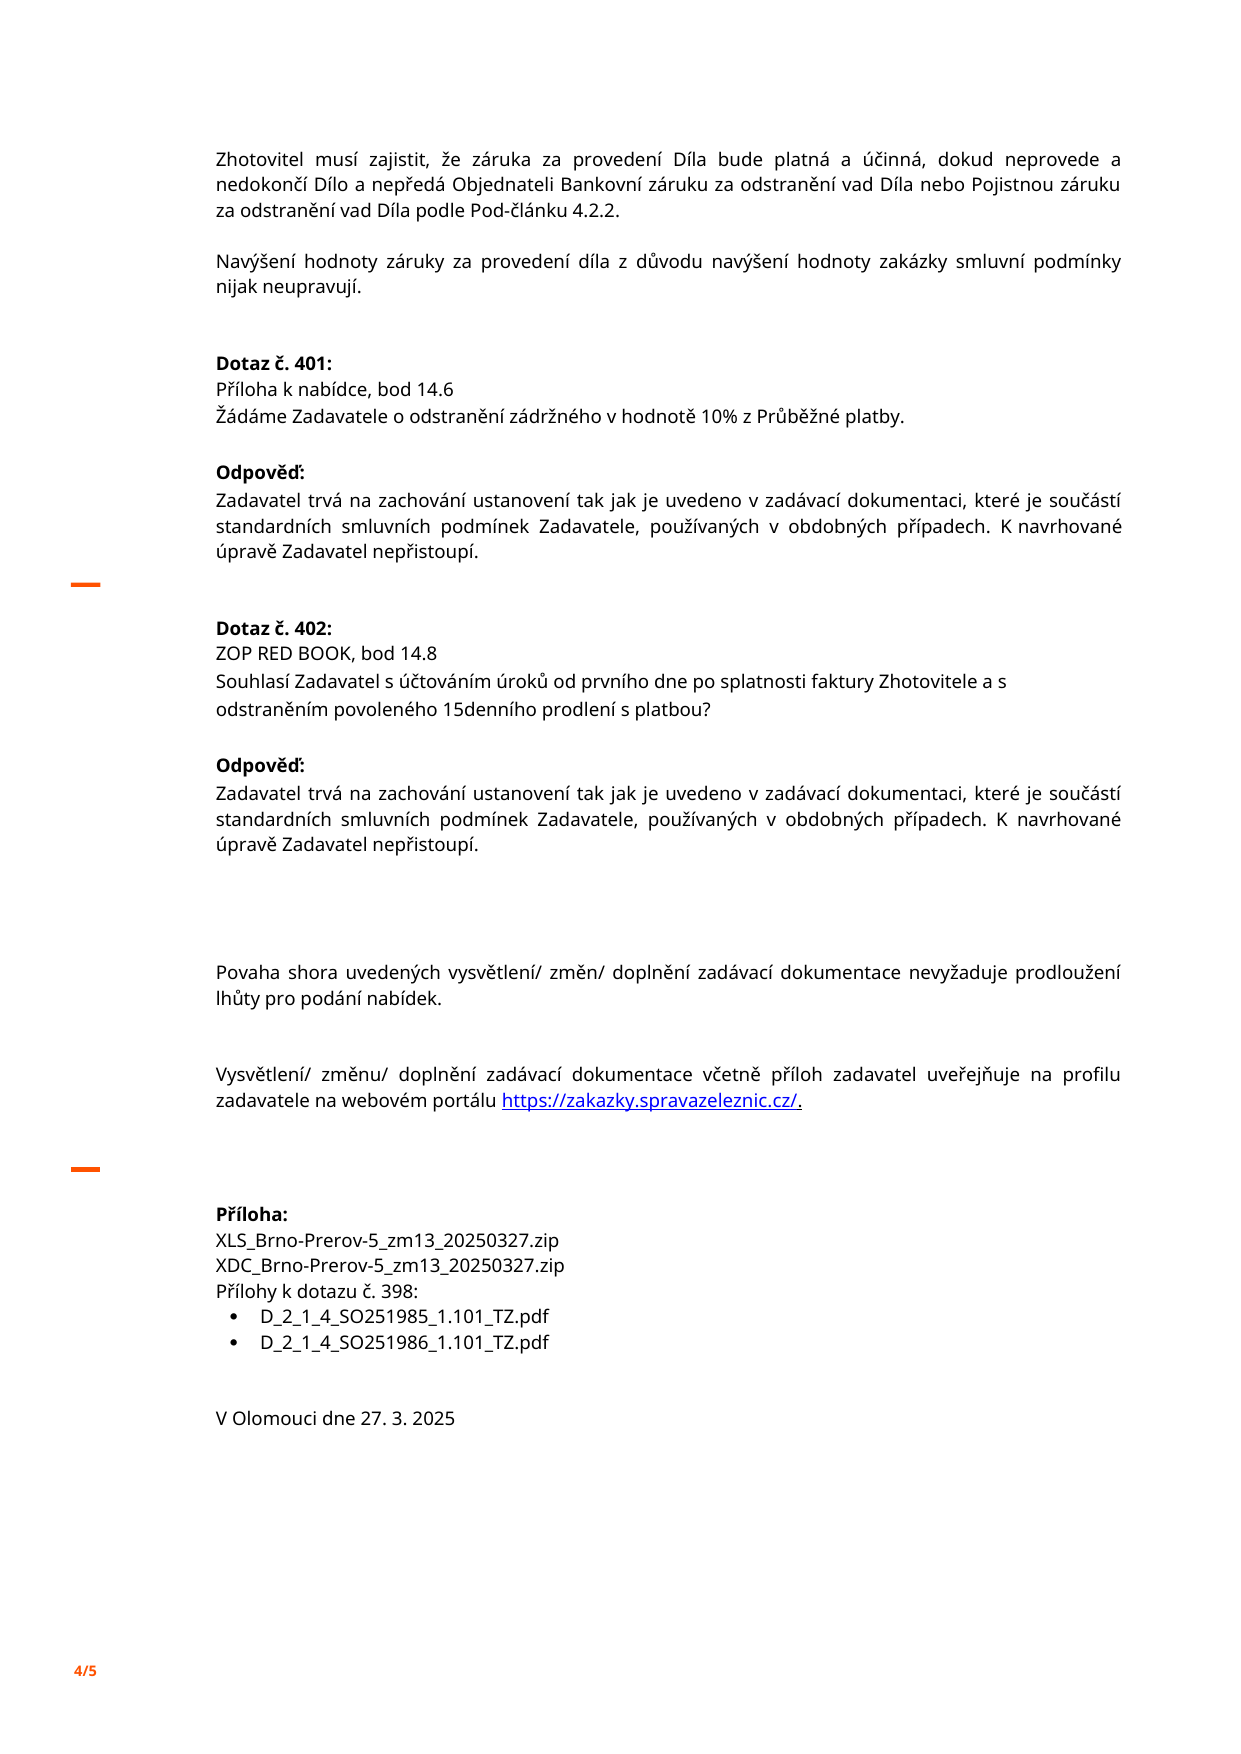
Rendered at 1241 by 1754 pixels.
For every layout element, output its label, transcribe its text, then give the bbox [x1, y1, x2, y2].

text Odpověď: [216, 753, 1122, 778]
text Zadavatel trvá na zachování ustanovení tak jak je uvedeno v zadávací dokumentaci, které je součástí standardních smluvních podmínek Zadavatele, používaných v obdobných případech. K navrhované úpravě Zadavatel nepřistoupí. [216, 487, 1122, 564]
text V Olomouci dne 27. 3. 2025 [216, 1406, 1122, 1431]
text Přílohy k dotazu č. 398: [216, 1278, 1122, 1303]
text XDC_Brno-Prerov-5_zm13_20250327.zip [216, 1252, 1122, 1278]
text Souhlasí Zadavatel s účtováním úroků od prvního dne po splatnosti faktury Zhotovitele a s odstraněním povoleného 15denního prodlení s platbou? [216, 668, 1122, 722]
text Dotaz č. 401: [216, 350, 1122, 376]
text Zadavatel trvá na zachování ustanovení tak jak je uvedeno v zadávací dokumentaci, které je součástí standardních smluvních podmínek Zadavatele, používaných v obdobných případech. K navrhované úpravě Zadavatel nepřistoupí. [216, 781, 1122, 857]
text Navýšení hodnoty záruky za provedení díla z důvodu navýšení hodnoty zakázky smluvní podmínky nijak neupravují. [216, 248, 1122, 299]
text Dotaz č. 402: [216, 615, 1122, 641]
text ZOP RED BOOK, bod 14.8 [216, 641, 1122, 666]
text XLS_Brno-Prerov-5_zm13_20250327.zip [216, 1227, 1122, 1252]
text Zhotovitel musí zajistit, že záruka za provedení Díla bude platná a účinná, dokud neprovede a nedokončí Dílo a nepředá Objednateli Bankovní záruku za odstranění vad Díla nebo Pojistnou záruku za odstranění vad Díla podle Pod-článku 4.2.2. [216, 146, 1122, 223]
text Povaha shora uvedených vysvětlení/ změn/ doplnění zadávací dokumentace nevyžaduje prodloužení lhůty pro podání nabídek. [216, 959, 1122, 1010]
text Žádáme Zadavatele o odstranění zádržného v hodnotě 10% z Průběžné platby. [216, 403, 1122, 429]
list D_2_1_4_SO251986_1.101_TZ.pdf [230, 1329, 1122, 1354]
text Odpověď: [216, 459, 1122, 485]
text Vysvětlení/ změnu/ doplnění zadávací dokumentace včetně příloh zadavatel uveřejňuje na profilu zadavatele na webovém portálu https://zakazky.spravazeleznic.cz/. [216, 1061, 1122, 1112]
text Příloha k nabídce, bod 14.6 [216, 376, 1122, 401]
text Příloha: [216, 1201, 1122, 1227]
list D_2_1_4_SO251985_1.101_TZ.pdf [230, 1303, 1122, 1329]
